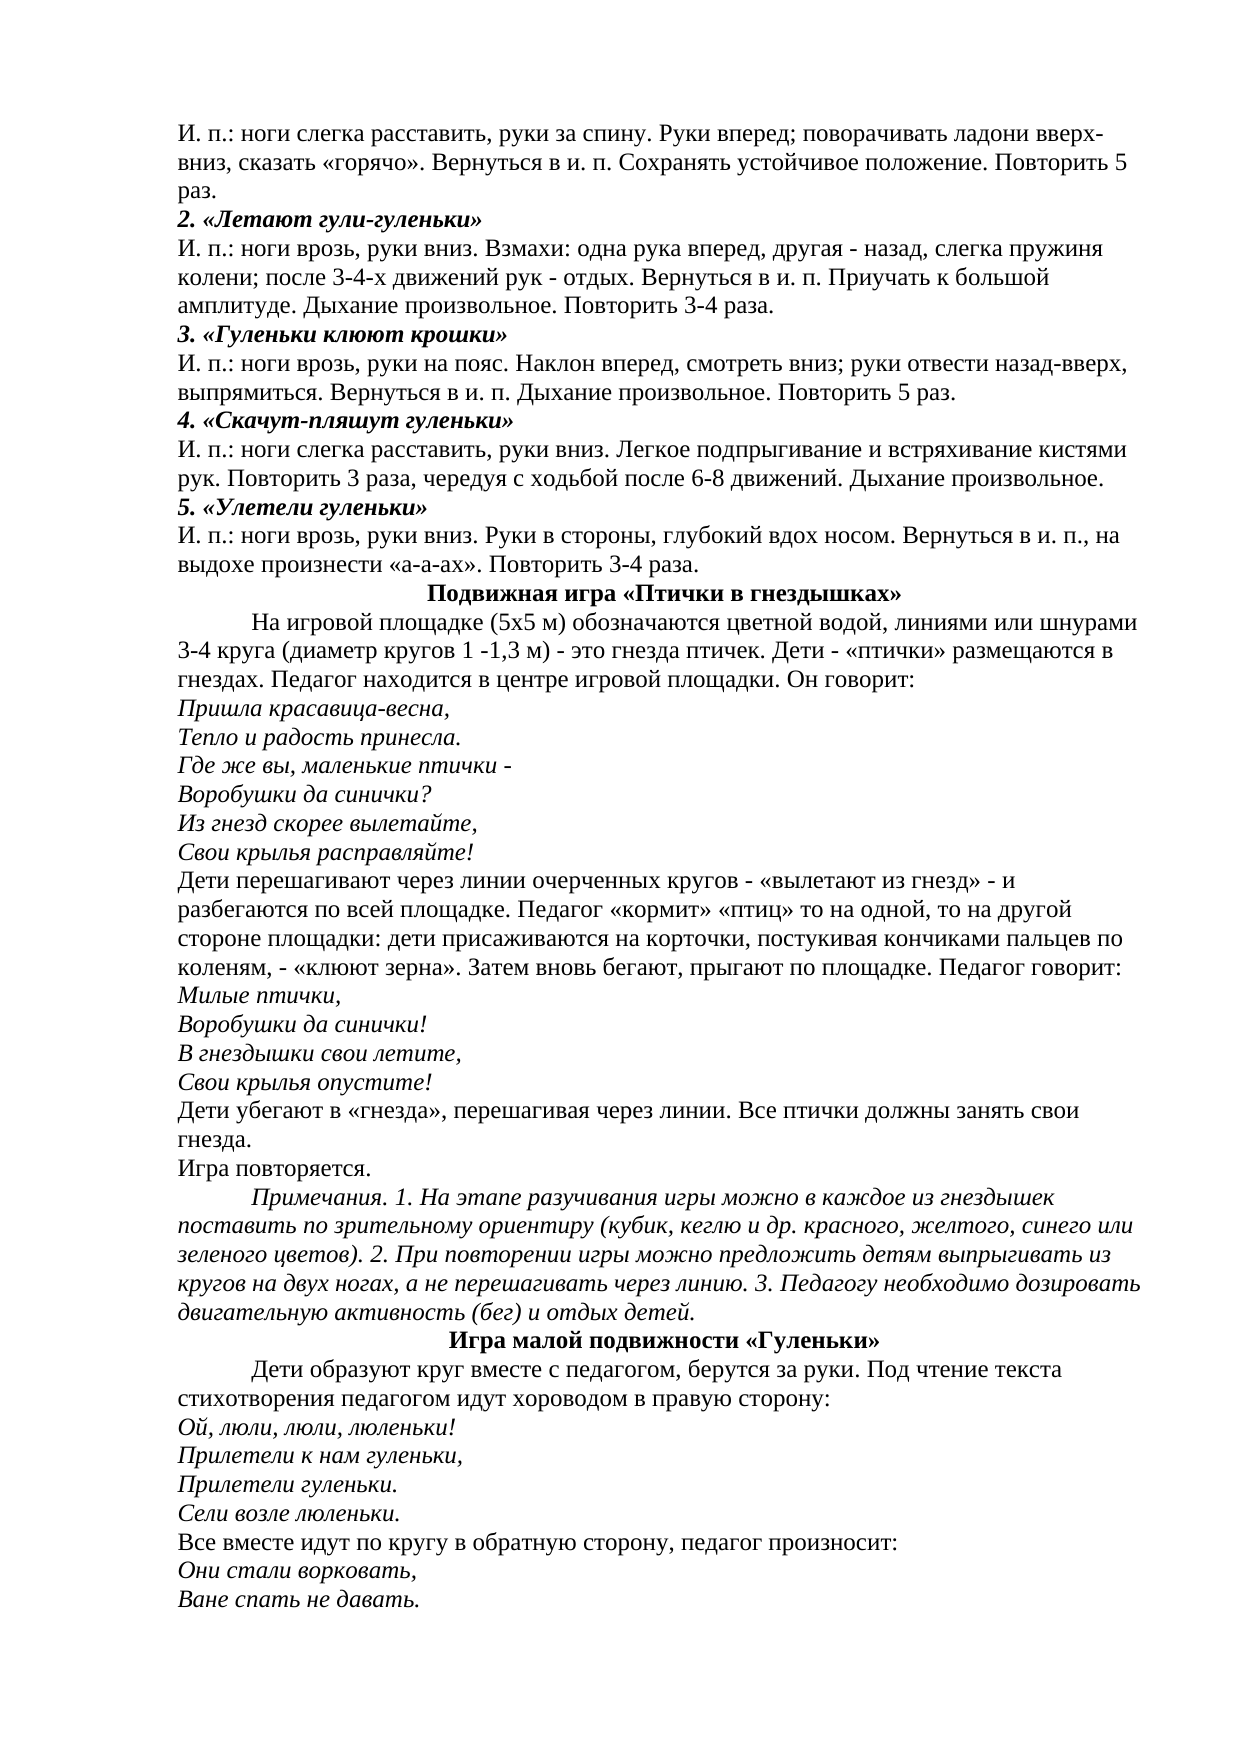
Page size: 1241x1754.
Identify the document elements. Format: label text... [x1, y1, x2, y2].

text Они стали ворковать, [177, 1556, 1152, 1584]
text Игра малой подвижности «Гуленьки» [177, 1326, 1152, 1354]
text И. п.: ноги врозь, руки на пояс. Наклон вперед, смотреть вниз; руки отвести назад-вверх, выпрямиться. Вернуться в и. п. Дыхание произвольное. Повторить 5 раз. [177, 348, 1152, 406]
text В гнездышки свои летите, [177, 1038, 1152, 1067]
text Прилетели гуленьки. [177, 1469, 1152, 1498]
text Пришла красавица-весна, [177, 693, 1152, 722]
text 2. «Летают гули-гуленьки» [177, 204, 1152, 233]
text Все вместе идут по кругу в обратную сторону, педагог произносит: [177, 1527, 1152, 1556]
text Примечания. 1. На этапе разучивания игры можно в каждое из гнездышек поставить по зрительному ориентиру (кубик, кеглю и др. красного, желтого, синего или зеленого цветов). 2. При повторении игры можно предложить детям выпрыгивать из кругов на двух ногах, а не перешагивать через линию. 3. Педагогу необходимо дозировать двигательную активность (бег) и отдых детей. [177, 1182, 1152, 1326]
text 5. «Улетели гуленьки» [177, 492, 1152, 521]
text Игра повторяется. [177, 1153, 1152, 1182]
text И. п.: ноги слегка расставить, руки вниз. Легкое подпрыгивание и встряхивание кистями рук. Повторить 3 раза, чередуя с ходьбой после 6-8 движений. Дыхание произвольное. [177, 434, 1152, 492]
text Дети перешагивают через линии очерченных кругов - «вылетают из гнезд» - и разбегаются по всей площадке. Педагог «кормит» «птиц» то на одной, то на другой стороне площадки: дети присаживаются на корточки, постукивая кончиками пальцев по коленям, - «клюют зерна». Затем вновь бегают, прыгают по площадке. Педагог говорит: [177, 866, 1152, 981]
text Где же вы, маленькие птички - [177, 751, 1152, 779]
text Дети убегают в «гнезда», перешагивая через линии. Все птички должны занять свои гнезда. [177, 1096, 1152, 1153]
text И. п.: ноги врозь, руки вниз. Взмахи: одна рука вперед, другая - назад, слегка пружиня колени; после 3-4-х движений рук - отдых. Вернуться в и. п. Приучать к большой амплитуде. Дыхание произвольное. Повторить 3-4 раза. [177, 233, 1152, 319]
text Из гнезд скорее вылетайте, [177, 808, 1152, 837]
text Ой, люли, люли, люленьки! [177, 1412, 1152, 1441]
text На игровой площадке (5x5 м) обозначаются цветной водой, линиями или шнурами 3-4 круга (диаметр кругов 1 -1,3 м) - это гнезда птичек. Дети - «птички» размещаются в гнездах. Педагог находится в центре игровой площадки. Он говорит: [177, 607, 1152, 693]
text Воробушки да синички? [177, 779, 1152, 808]
text Прилетели к нам гуленьки, [177, 1441, 1152, 1469]
text Подвижная игра «Птички в гнездышках» [177, 578, 1152, 607]
text Свои крылья расправляйте! [177, 837, 1152, 866]
text 4. «Скачут-пляшут гуленьки» [177, 406, 1152, 434]
text Милые птички, [177, 981, 1152, 1009]
text Сели возле люленьки. [177, 1498, 1152, 1527]
text Свои крылья опустите! [177, 1067, 1152, 1096]
text Тепло и радость принесла. [177, 722, 1152, 751]
text 3. «Гуленьки клюют крошки» [177, 319, 1152, 348]
text Дети образуют круг вместе с педагогом, берутся за руки. Под чтение текста стихотворения педагогом идут хороводом в правую сторону: [177, 1354, 1152, 1412]
text Ване спать не давать. [177, 1584, 1152, 1613]
text И. п.: ноги врозь, руки вниз. Руки в стороны, глубокий вдох носом. Вернуться в и. п., на выдохе произнести «а-а-ах». Повторить 3-4 раза. [177, 521, 1152, 578]
text И. п.: ноги слегка расставить, руки за спину. Руки вперед; поворачивать ладони вверх-вниз, сказать «горячо». Вернуться в и. п. Сохранять устойчивое положение. Повторить 5 раз. [177, 118, 1152, 204]
text Воробушки да синички! [177, 1009, 1152, 1038]
